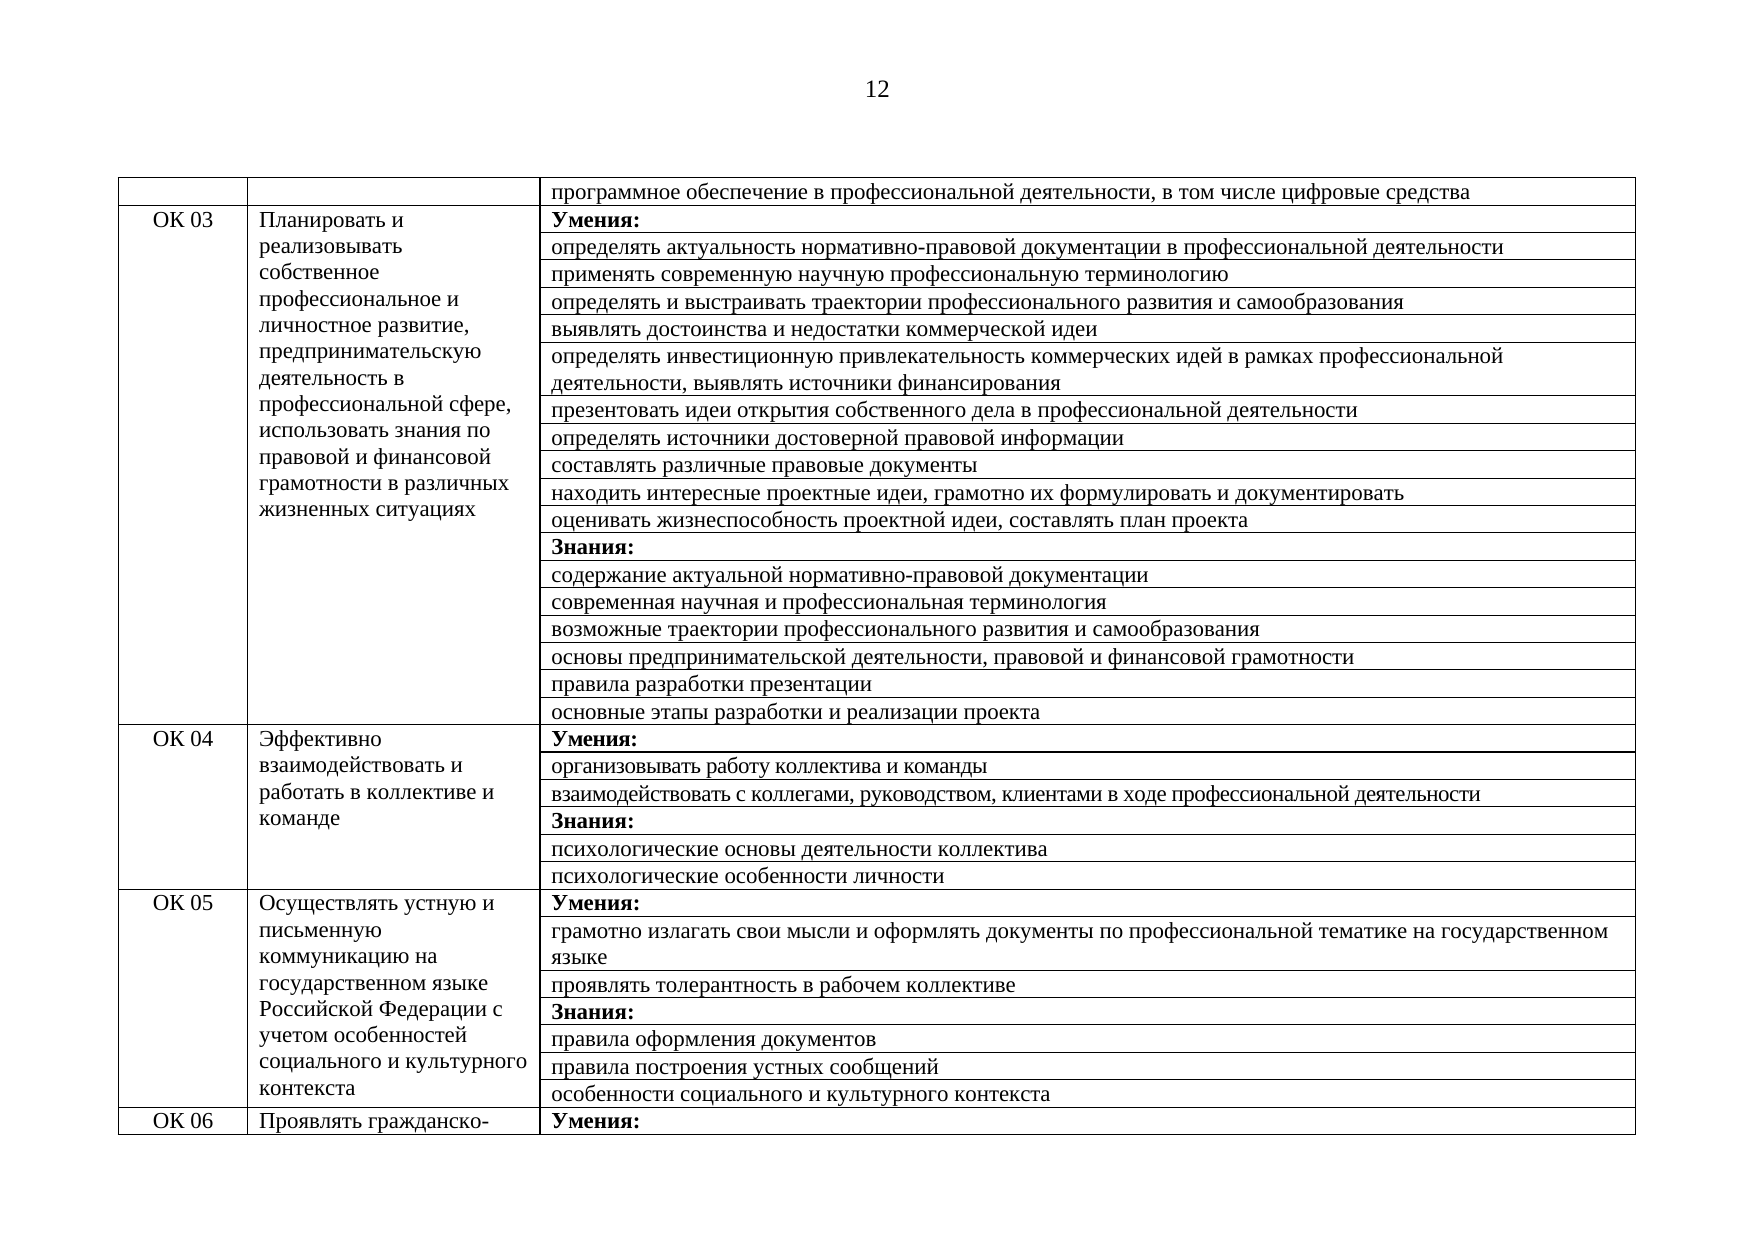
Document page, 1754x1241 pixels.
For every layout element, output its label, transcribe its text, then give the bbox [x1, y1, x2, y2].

table_cell Знания: [541, 533, 1635, 560]
table_cell ОК 05 [119, 890, 247, 1107]
table_cell составлять различные правовые документы [541, 451, 1635, 477]
table_cell организовывать работу коллектива и команды [541, 753, 1635, 779]
table_cell определять актуальность нормативно-правовой документации в профессиональной деятельности [541, 233, 1635, 259]
table_cell Умения: [541, 890, 1635, 916]
table_cell правила построения устных сообщений [541, 1053, 1635, 1079]
table_cell современная научная и профессиональная терминология [541, 588, 1635, 614]
table_cell презентовать идеи открытия собственного дела в профессиональной деятельности [541, 396, 1635, 423]
table_cell взаимодействовать с коллегами, руководством, клиентами в ходе профессиональной деятельности [541, 780, 1635, 806]
table_cell правила оформления документов [541, 1025, 1635, 1052]
table_cell определять и выстраивать траектории профессионального развития и самообразования [541, 288, 1635, 314]
table_cell психологические основы деятельности коллектива [541, 835, 1635, 861]
table_cell ОК 04 [119, 725, 247, 888]
table_cell программное обеспечение в профессиональной деятельности, в том числе цифровые средства [541, 178, 1635, 204]
table_cell Эффективно взаимодействовать и работать в коллективе и команде [248, 725, 539, 888]
table_cell Планировать и реализовывать собственное профессиональное и личностное развитие, предпринимательскую деятельность в профессиональной сфере, использовать знания по правовой и финансовой грамотности в различных жизненных ситуациях [248, 206, 539, 724]
table_cell особенности социального и культурного контекста [541, 1080, 1635, 1107]
table_cell ОК 03 [119, 206, 247, 724]
table_cell определять инвестиционную привлекательность коммерческих идей в рамках профессиональной деятельности, выявлять источники финансирования [541, 343, 1635, 395]
table_cell основные этапы разработки и реализации проекта [541, 698, 1635, 724]
table_cell выявлять достоинства и недостатки коммерческой идеи [541, 315, 1635, 342]
table_cell возможные траектории профессионального развития и самообразования [541, 616, 1635, 642]
table_cell грамотно излагать свои мысли и оформлять документы по профессиональной тематике на государственном языке [541, 917, 1635, 969]
table_cell психологические особенности личности [541, 862, 1635, 888]
table_cell Умения: [541, 206, 1635, 232]
table_cell Знания: [541, 807, 1635, 834]
table_cell проявлять толерантность в рабочем коллективе [541, 971, 1635, 997]
table_cell правила разработки презентации [541, 670, 1635, 697]
table_cell находить интересные проектные идеи, грамотно их формулировать и документировать [541, 479, 1635, 505]
table_cell Умения: [541, 725, 1635, 751]
table_cell ОК 06 [119, 1108, 247, 1134]
table_cell содержание актуальной нормативно-правовой документации [541, 561, 1635, 587]
table_cell Знания: [541, 998, 1635, 1024]
table_cell Осуществлять устную и письменную коммуникацию на государственном языке Российской Федерации с учетом особенностей социального и культурного контекста [248, 890, 539, 1107]
table_cell Умения: [541, 1108, 1635, 1134]
table_cell оценивать жизнеспособность проектной идеи, составлять план проекта [541, 506, 1635, 532]
table_cell основы предпринимательской деятельности, правовой и финансовой грамотности [541, 643, 1635, 669]
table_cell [248, 1108, 539, 1134]
table_cell определять источники достоверной правовой информации [541, 424, 1635, 450]
table_cell применять современную научную профессиональную терминологию [541, 260, 1635, 287]
